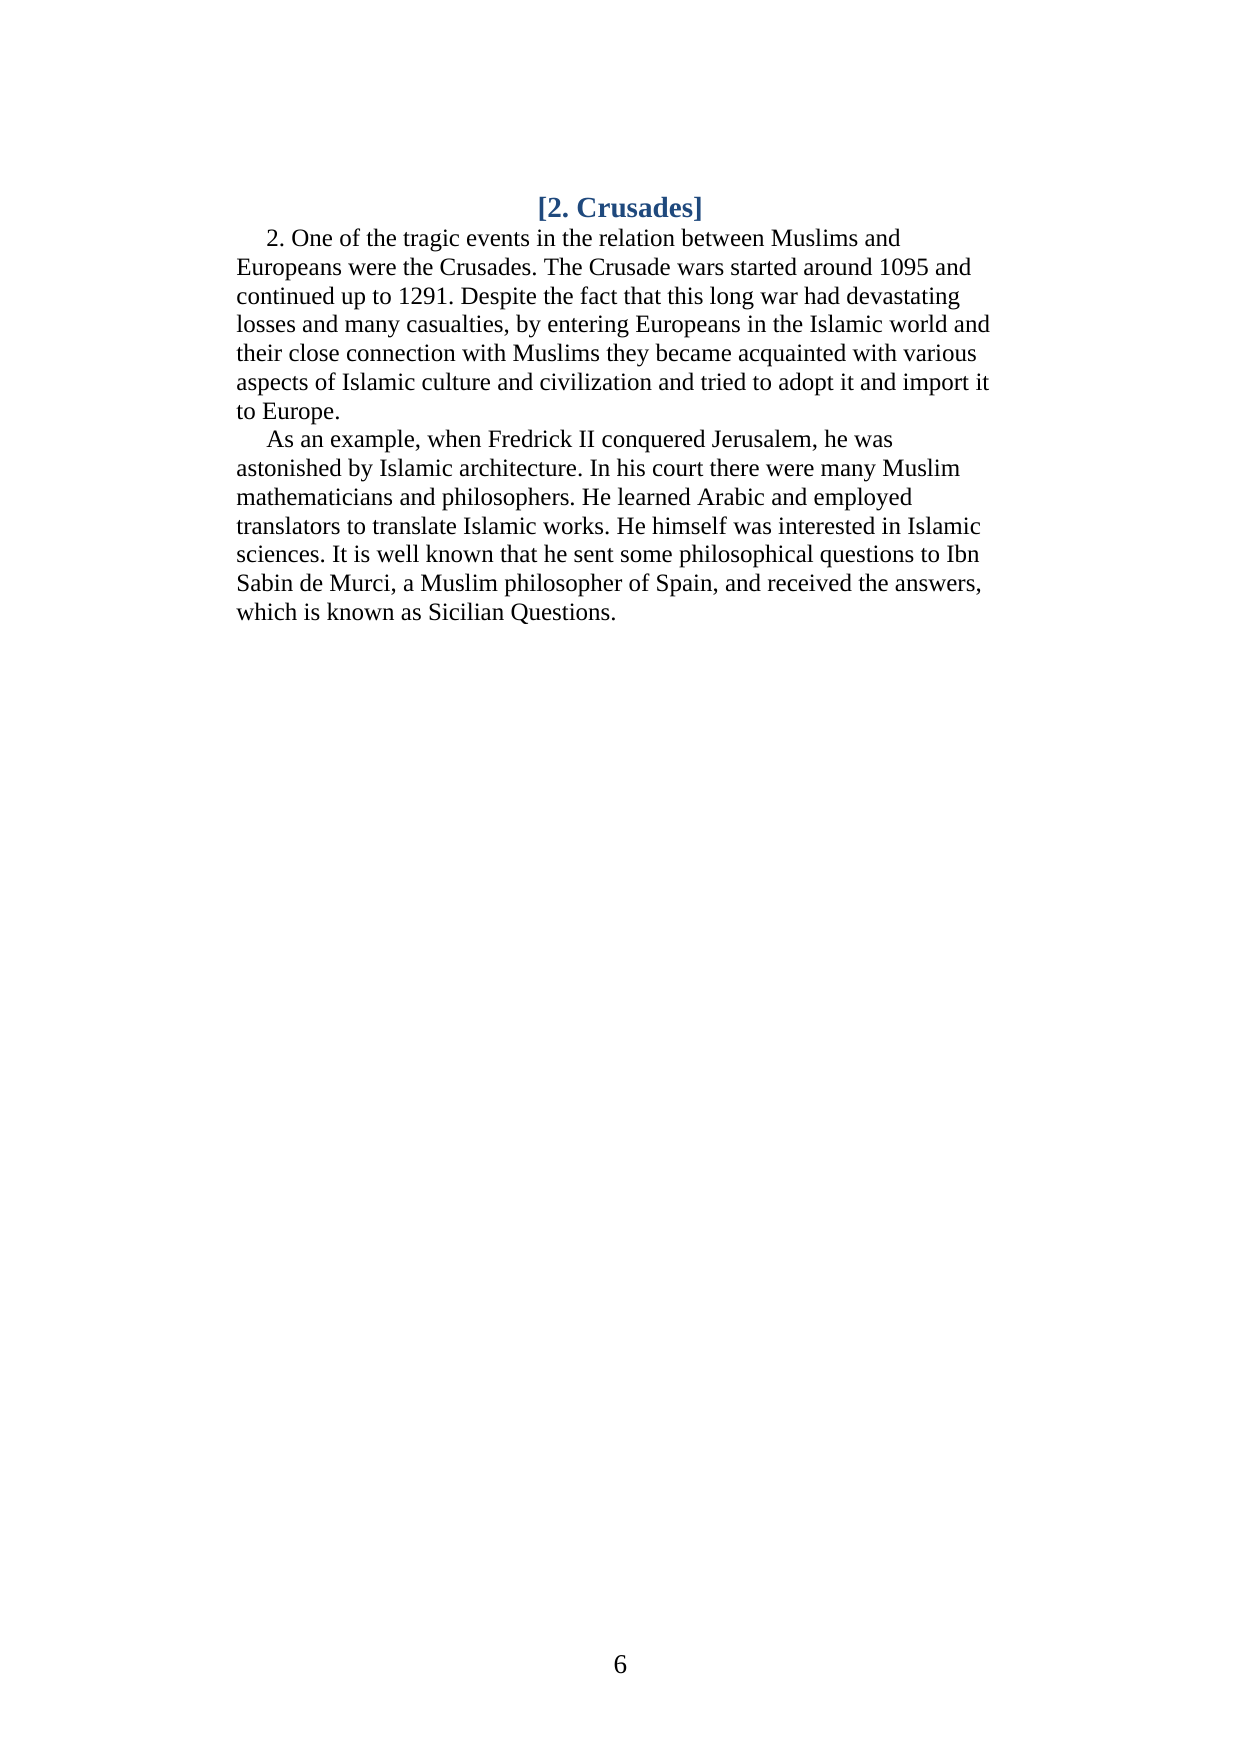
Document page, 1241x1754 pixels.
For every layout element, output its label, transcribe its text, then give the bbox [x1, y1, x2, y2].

text As an example, when Fredrick II conquered Jerusalem, he was astonished by Islamic architecture. In his court there were many Muslim mathematicians and philosophers. He learned Arabic and employed translators to translate Islamic works. He himself was interested in Islamic sciences. It is well known that he sent some philosophical questions to Ibn Sabin de Murci, a Muslim philosopher of Spain, and received the answers, which is known as Sicilian Questions. [236, 424, 1004, 626]
text 2. One of the tragic events in the relation between Muslims and Europeans were the Crusades. The Crusade wars started around 1095 and continued up to 1291. Despite the fact that this long war had devastating losses and many casualties, by entering Europeans in the Islamic world and their close connection with Muslims they became acquainted with various aspects of Islamic culture and civilization and tried to adopt it and import it to Europe. [236, 223, 1004, 424]
subtitle [2. Crusades] [236, 190, 1004, 223]
